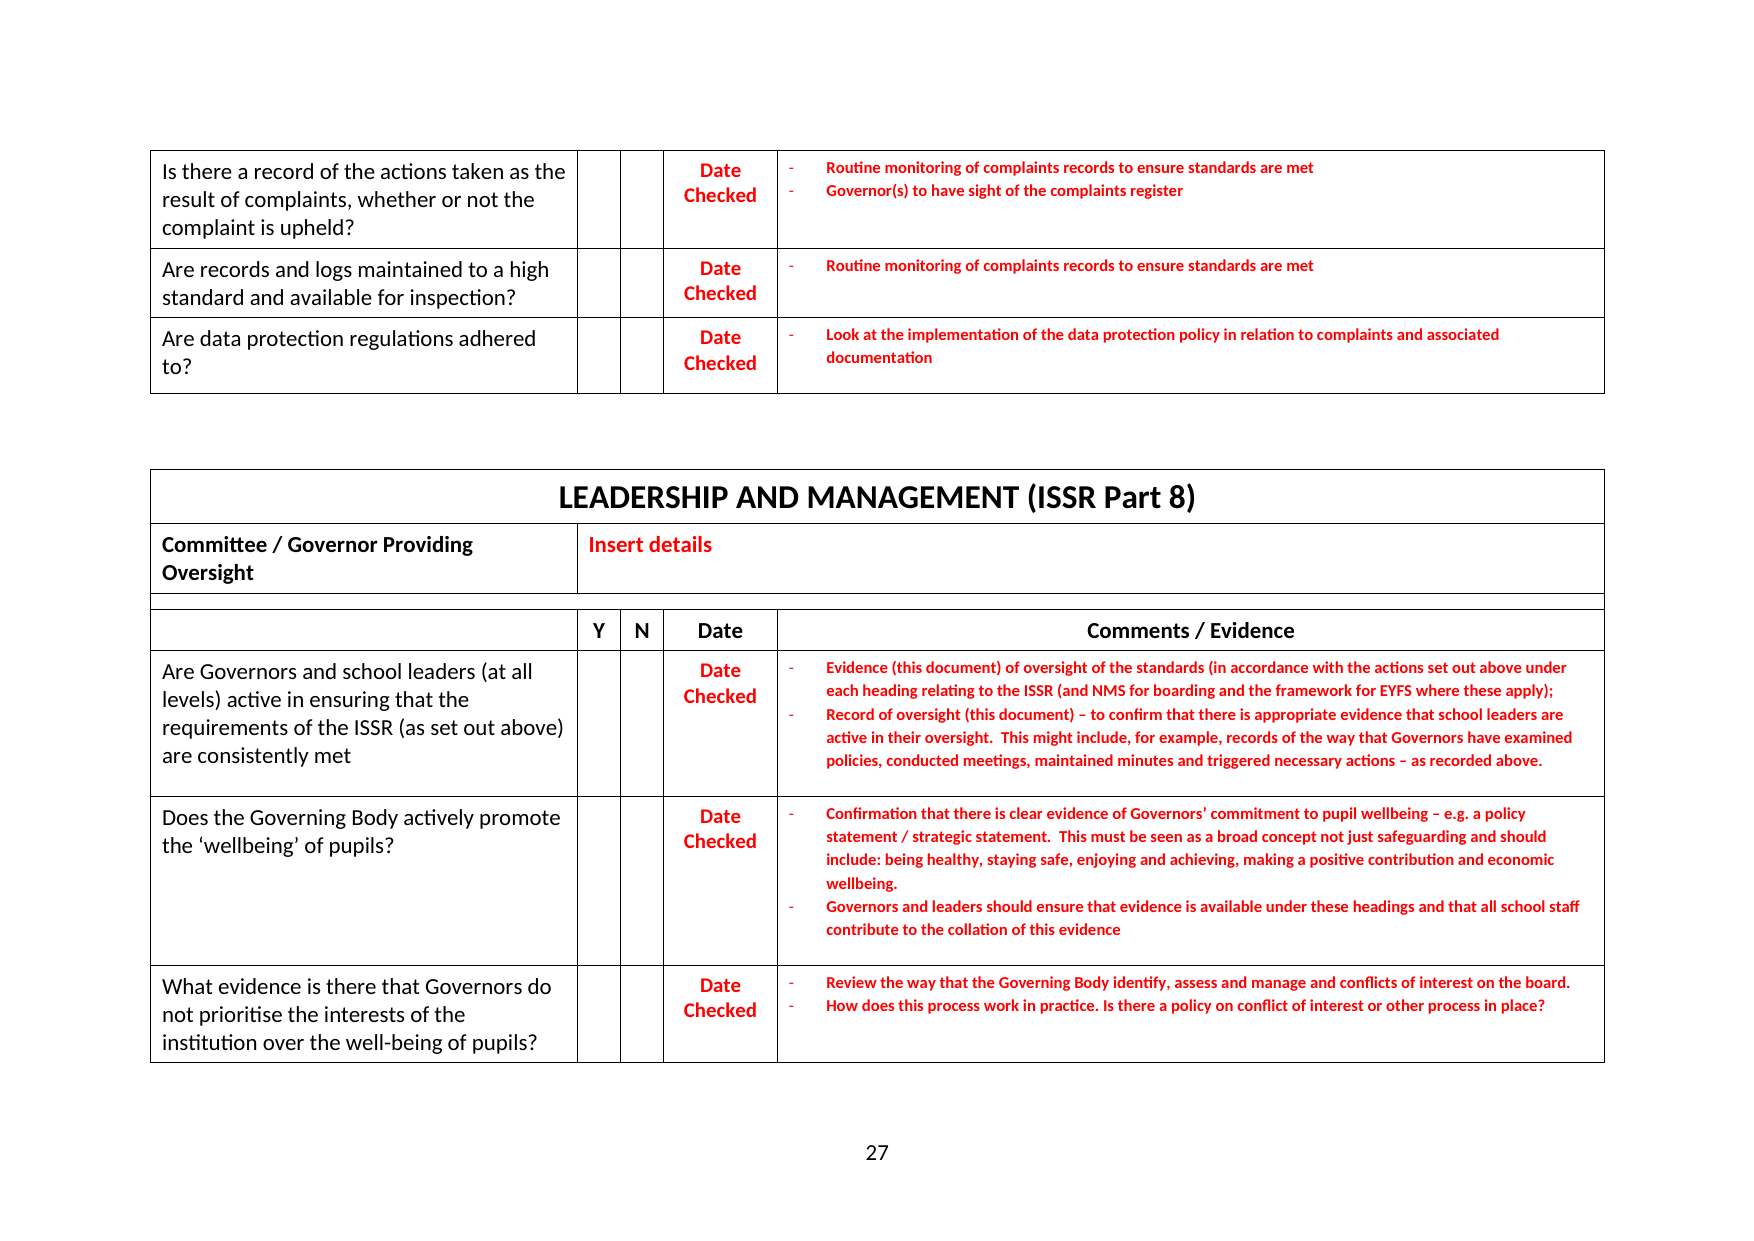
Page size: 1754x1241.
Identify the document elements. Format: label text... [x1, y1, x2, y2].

table_cell [621, 797, 663, 965]
table_cell [621, 966, 663, 1062]
table_cell N [621, 610, 663, 650]
table_cell Are data protection regulations adhered to? [151, 318, 577, 393]
table_cell Is there a record of the actions taken as the result of complaints, whether or not the complaint is upheld? [151, 151, 577, 248]
table_cell Date Checked [664, 151, 777, 248]
table_cell [621, 249, 663, 317]
table_cell Date Checked [664, 651, 777, 796]
table_cell Are records and logs maintained to a high standard and available for inspection? [151, 249, 577, 317]
table_cell [578, 966, 620, 1062]
table_header LEADERSHIP AND MANAGEMENT (ISSR Part 8) [151, 470, 1604, 523]
table_cell Comments / Evidence [778, 610, 1604, 650]
table_cell [578, 318, 620, 393]
table_cell Routine monitoring of complaints records to ensure standards are met [778, 249, 1604, 317]
table_cell Date Checked [664, 249, 777, 317]
table_cell [578, 797, 620, 965]
table_cell Date [664, 610, 777, 650]
table_cell Does the Governing Body actively promote the ‘wellbeing’ of pupils? [151, 797, 577, 965]
table_cell [621, 151, 663, 248]
table_cell Look at the implementation of the data protection policy in relation to complaints and associated documentation [778, 318, 1604, 393]
table_cell [151, 610, 577, 650]
table_cell [578, 249, 620, 317]
table_cell [621, 318, 663, 393]
table_cell Insert details [578, 524, 1604, 592]
table_cell Date Checked [664, 797, 777, 965]
table_cell [621, 651, 663, 796]
table_cell Y [578, 610, 620, 650]
table_cell Date Checked [664, 318, 777, 393]
table_cell Evidence (this document) of oversight of the standards (in accordance with the actions set out above under each heading relating to the ISSR (and NMS for boarding and the framework for EYFS where these apply); Record of oversight (this document) – to confirm that there is appropriate evidence that school leaders are active in their oversight. This might include, for example, records of the way that Governors have examined policies, conducted meetings, maintained minutes and triggered necessary actions – as recorded above. [778, 651, 1604, 796]
table_cell Committee / Governor Providing Oversight [151, 524, 577, 592]
table_cell [578, 651, 620, 796]
table_cell Confirmation that there is clear evidence of Governors’ commitment to pupil wellbeing – e.g. a policy statement / strategic statement. This must be seen as a broad concept not just safeguarding and should include: being healthy, staying safe, enjoying and achieving, making a positive contribution and economic wellbeing. Governors and leaders should ensure that evidence is available under these headings and that all school staff contribute to the collation of this evidence [778, 797, 1604, 965]
table_cell Are Governors and school leaders (at all levels) active in ensuring that the requirements of the ISSR (as set out above) are consistently met [151, 651, 577, 796]
table_cell Routine monitoring of complaints records to ensure standards are met Governor(s) to have sight of the complaints register [778, 151, 1604, 248]
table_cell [778, 966, 1604, 1062]
table_cell Date Checked [664, 966, 777, 1062]
table_cell [151, 594, 1604, 608]
table_cell [578, 151, 620, 248]
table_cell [151, 966, 577, 1062]
